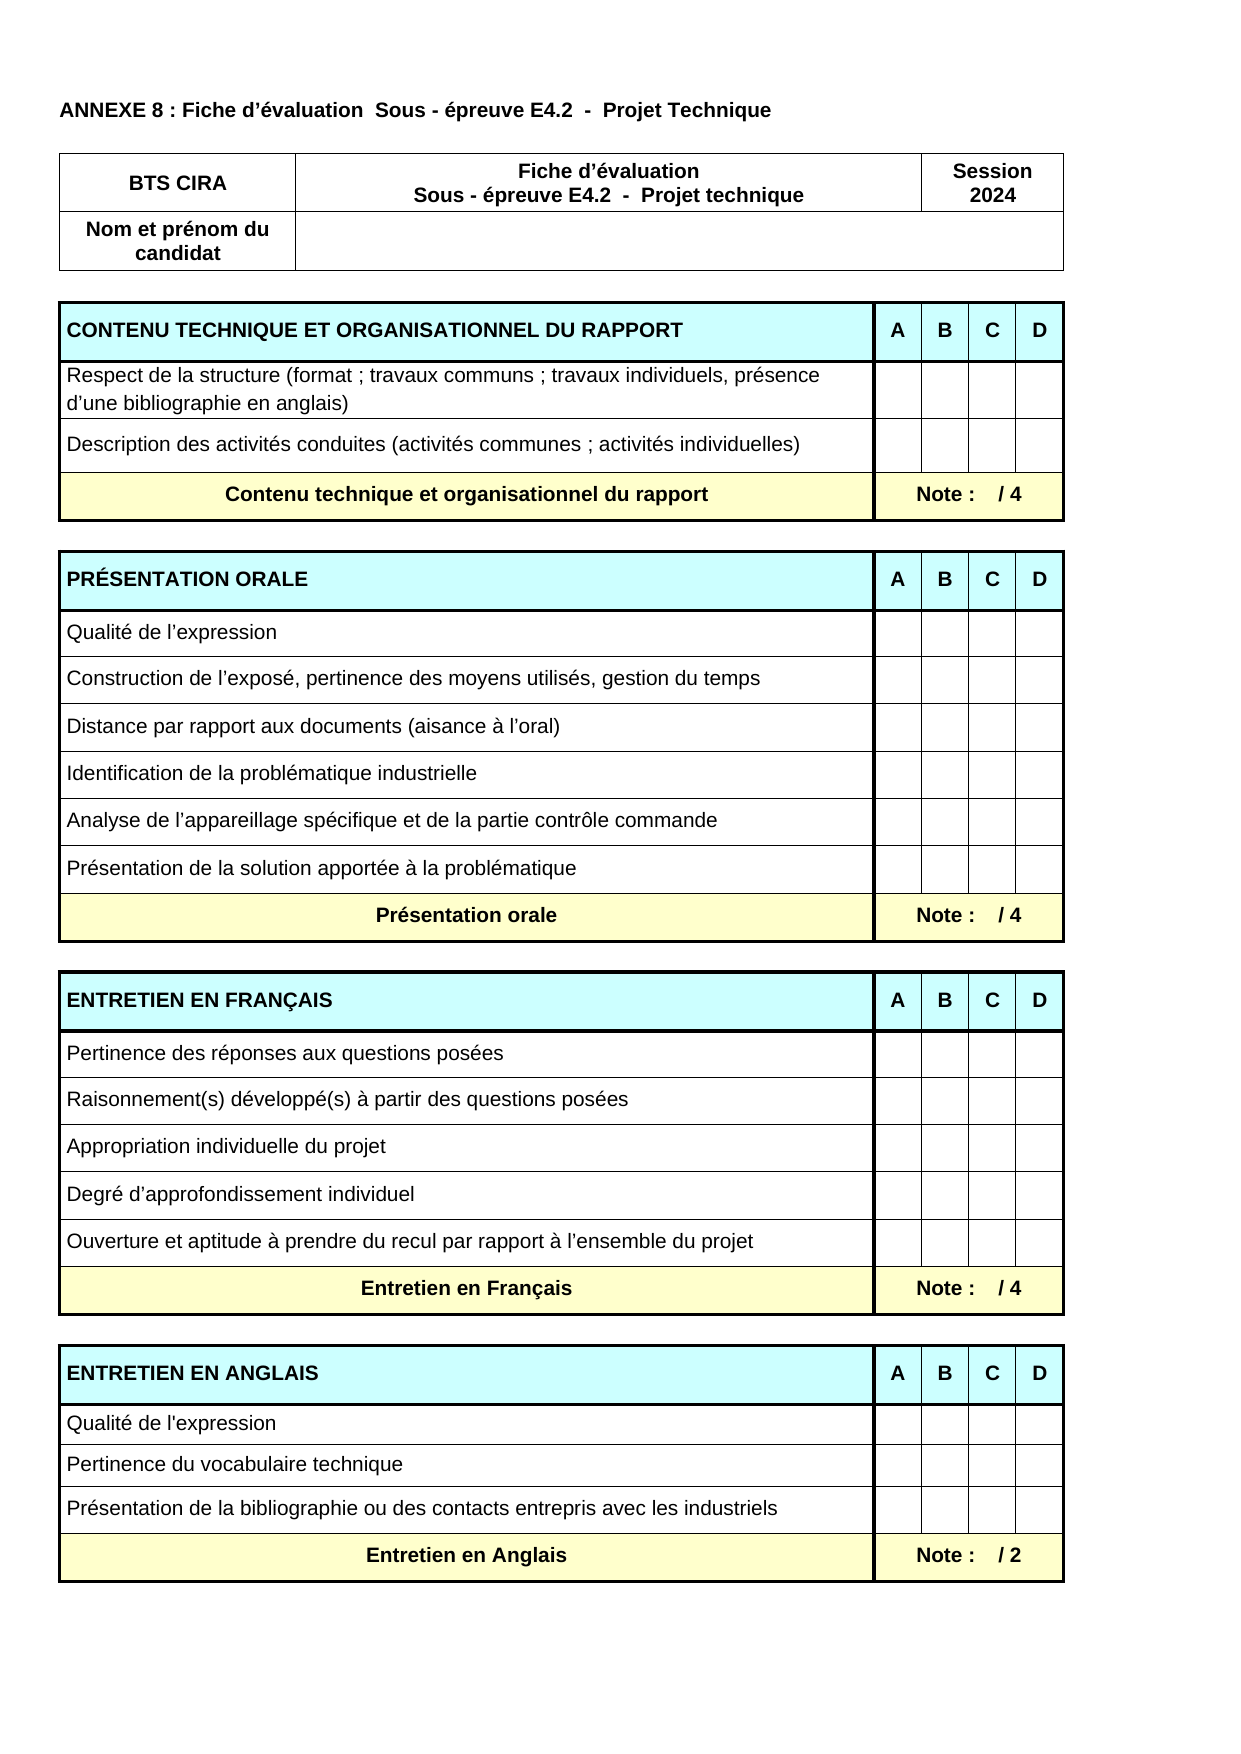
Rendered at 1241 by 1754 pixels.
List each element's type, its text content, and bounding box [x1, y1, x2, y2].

table_cell Note : / 2 [876, 1534, 1062, 1580]
table_header A [876, 304, 921, 360]
table_cell [969, 419, 1015, 472]
table_header B [922, 304, 968, 360]
table_cell [969, 1445, 1015, 1486]
table_cell [969, 1125, 1015, 1171]
table_cell Contenu technique et organisationnel du rapport [61, 473, 872, 519]
table_cell [1016, 363, 1062, 418]
table_cell [1016, 1220, 1062, 1266]
table_cell [922, 612, 968, 656]
table_cell [1016, 752, 1062, 798]
table_cell [922, 799, 968, 845]
table_cell [922, 752, 968, 798]
table_header A [876, 1347, 921, 1403]
table_cell Respect de la structure (format ; travaux communs ; travaux individuels, présence d’une bibliographie en anglais) [61, 363, 872, 418]
table_cell [969, 704, 1015, 751]
table_cell [922, 1220, 968, 1266]
table_cell Appropriation individuelle du projet [61, 1125, 872, 1171]
table_cell Description des activités conduites (activités communes ; activités individuelles) [61, 419, 872, 472]
table_cell [1016, 1078, 1062, 1124]
table_cell Identification de la problématique industrielle [61, 752, 872, 798]
table_header CONTENU TECHNIQUE ET ORGANISATIONNEL DU RAPPORT [61, 304, 872, 360]
table_cell [876, 1487, 921, 1533]
table_cell [922, 1033, 968, 1077]
table_cell [876, 657, 921, 703]
table_cell [296, 212, 1063, 269]
table_cell [969, 363, 1015, 418]
table_cell Qualité de l'expression [61, 1406, 872, 1444]
table_cell Raisonnement(s) développé(s) à partir des questions posées [61, 1078, 872, 1124]
table_cell [969, 1033, 1015, 1077]
table_cell [876, 704, 921, 751]
table_header B [922, 974, 968, 1029]
table_cell [1016, 1172, 1062, 1218]
table_cell [876, 1445, 921, 1486]
table_cell [876, 1172, 921, 1218]
table_header C [969, 553, 1015, 609]
table_cell Présentation orale [61, 894, 872, 940]
table_cell [876, 799, 921, 845]
table_header C [969, 304, 1015, 360]
table_cell [922, 846, 968, 892]
table_cell Nom et prénom du candidat [60, 212, 295, 269]
table_header C [969, 1347, 1015, 1403]
table_cell [969, 1406, 1015, 1444]
table_cell [876, 1220, 921, 1266]
table_cell [876, 1033, 921, 1077]
table_cell [876, 846, 921, 892]
table_cell Qualité de l’expression [61, 612, 872, 656]
table_cell [969, 657, 1015, 703]
table_header D [1016, 553, 1062, 609]
table_cell [1016, 1487, 1062, 1533]
table_cell [1016, 1406, 1062, 1444]
table_header BTS CIRA [60, 154, 295, 211]
table_cell [1016, 799, 1062, 845]
table_cell Note : / 4 [876, 473, 1062, 519]
table_cell [876, 752, 921, 798]
table_cell Entretien en Français [61, 1267, 872, 1313]
table_cell [922, 363, 968, 418]
table_header A [876, 553, 921, 609]
table_cell [1016, 1125, 1062, 1171]
table_cell [876, 1078, 921, 1124]
table_cell Présentation de la bibliographie ou des contacts entrepris avec les industriels [61, 1487, 872, 1533]
table_header A [876, 974, 921, 1029]
table_cell Distance par rapport aux documents (aisance à l’oral) [61, 704, 872, 751]
table_cell [1016, 657, 1062, 703]
table_cell [969, 1487, 1015, 1533]
table_header D [1016, 1347, 1062, 1403]
table_cell [922, 1078, 968, 1124]
table_cell Construction de l’exposé, pertinence des moyens utilisés, gestion du temps [61, 657, 872, 703]
table_cell Note : / 4 [876, 894, 1062, 940]
table_header B [922, 1347, 968, 1403]
table_cell [969, 1172, 1015, 1218]
table_cell [1016, 419, 1062, 472]
table_header B [922, 553, 968, 609]
table_header C [969, 974, 1015, 1029]
table_cell [876, 419, 921, 472]
table_cell [922, 1445, 968, 1486]
table_header D [1016, 974, 1062, 1029]
table_cell Analyse de l’appareillage spécifique et de la partie contrôle commande [61, 799, 872, 845]
table_cell [969, 1078, 1015, 1124]
table_cell [876, 1125, 921, 1171]
table_header ENTRETIEN EN ANGLAIS [61, 1347, 872, 1403]
table_cell [1016, 612, 1062, 656]
table_cell Pertinence du vocabulaire technique [61, 1445, 872, 1486]
table_cell [922, 1125, 968, 1171]
table_cell [922, 704, 968, 751]
table_cell [922, 1487, 968, 1533]
table_cell [922, 1406, 968, 1444]
table_cell [876, 363, 921, 418]
table_cell Entretien en Anglais [61, 1534, 872, 1580]
table_cell Pertinence des réponses aux questions posées [61, 1033, 872, 1077]
table_cell Note : / 4 [876, 1267, 1062, 1313]
table_cell [1016, 846, 1062, 892]
table_header Session 2024 [922, 154, 1063, 211]
table_cell [1016, 704, 1062, 751]
table_cell [922, 657, 968, 703]
table_header Fiche d’évaluation Sous - épreuve E4.2 - Projet technique [296, 154, 921, 211]
table_cell Degré d’approfondissement individuel [61, 1172, 872, 1218]
table_cell [876, 612, 921, 656]
table_cell [922, 419, 968, 472]
table_cell Présentation de la solution apportée à la problématique [61, 846, 872, 892]
table_cell [876, 1406, 921, 1444]
table_header D [1016, 304, 1062, 360]
table_cell [1016, 1445, 1062, 1486]
table_cell [969, 846, 1015, 892]
table_cell [1016, 1033, 1062, 1077]
table_cell [969, 612, 1015, 656]
table_cell [922, 1172, 968, 1218]
table_cell [969, 752, 1015, 798]
table_header ENTRETIEN EN FRANÇAIS [61, 974, 872, 1029]
table_header PRÉSENTATION ORALE [61, 553, 872, 609]
table_cell Ouverture et aptitude à prendre du recul par rapport à l’ensemble du projet [61, 1220, 872, 1266]
table_cell [969, 799, 1015, 845]
table_cell [969, 1220, 1015, 1266]
